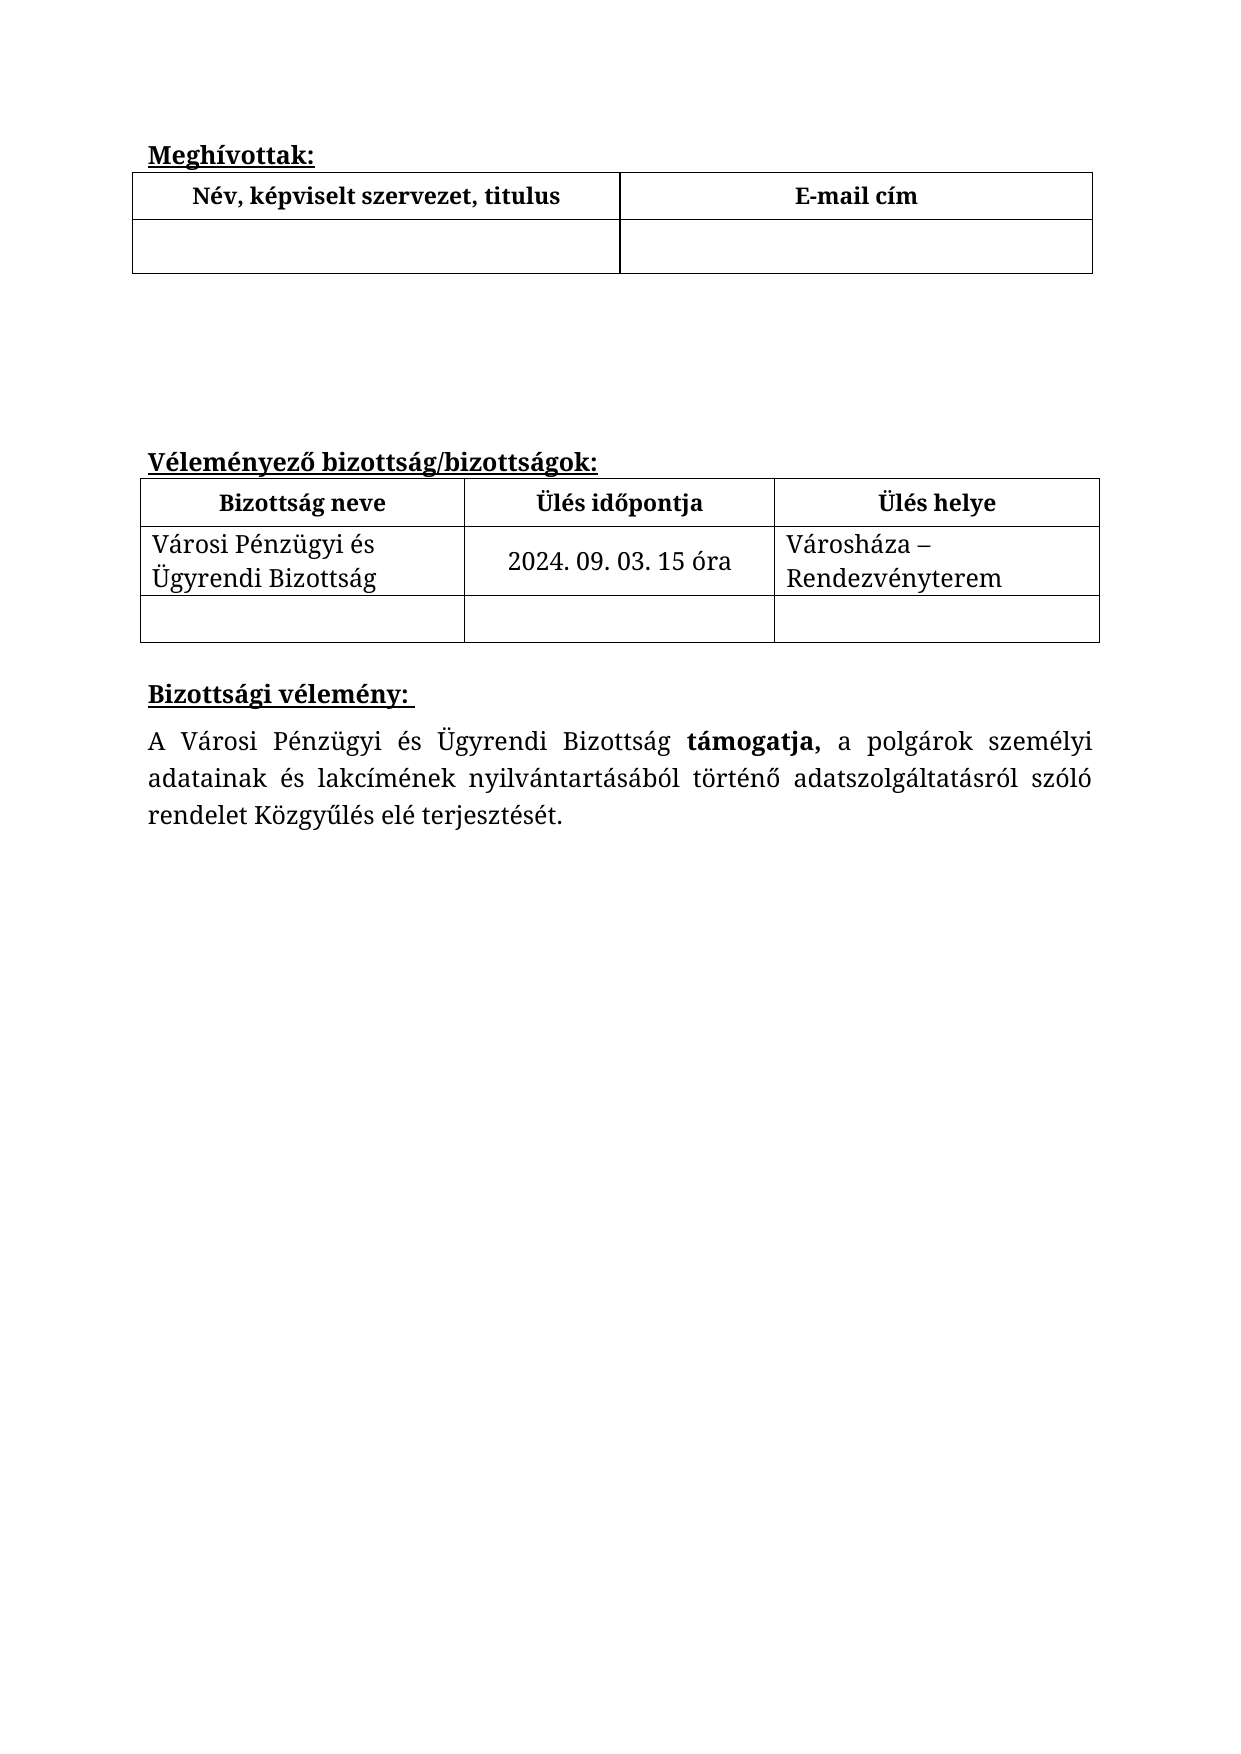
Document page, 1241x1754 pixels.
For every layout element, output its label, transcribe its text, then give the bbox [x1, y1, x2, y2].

table_cell Városi Pénzügyi és Ügyrendi Bizottság [141, 527, 464, 595]
table_cell [465, 596, 774, 642]
table_cell [775, 596, 1099, 642]
table_header Név, képviselt szervezet, titulus [133, 173, 619, 219]
table_cell 2024. 09. 03. 15 óra [465, 527, 774, 595]
table_cell Városháza – Rendezvényterem [775, 527, 1099, 595]
table_header Ülés helye [775, 479, 1099, 526]
table_cell [133, 220, 619, 273]
table_header Bizottság neve [141, 479, 464, 526]
text Bizottsági vélemény: [148, 677, 1093, 711]
text Véleményező bizottság/bizottságok: [148, 444, 1093, 478]
table_cell [621, 220, 1092, 273]
table_header E-mail cím [621, 173, 1092, 219]
text Meghívottak: [148, 137, 1093, 172]
table_cell [141, 596, 464, 642]
table_header Ülés időpontja [465, 479, 774, 526]
text A Városi Pénzügyi és Ügyrendi Bizottság támogatja, a polgárok személyi adatainak és lakcímének nyilvántartásából történő adatszolgáltatásról szóló rendelet Közgyűlés elé terjesztését. [148, 724, 1093, 831]
